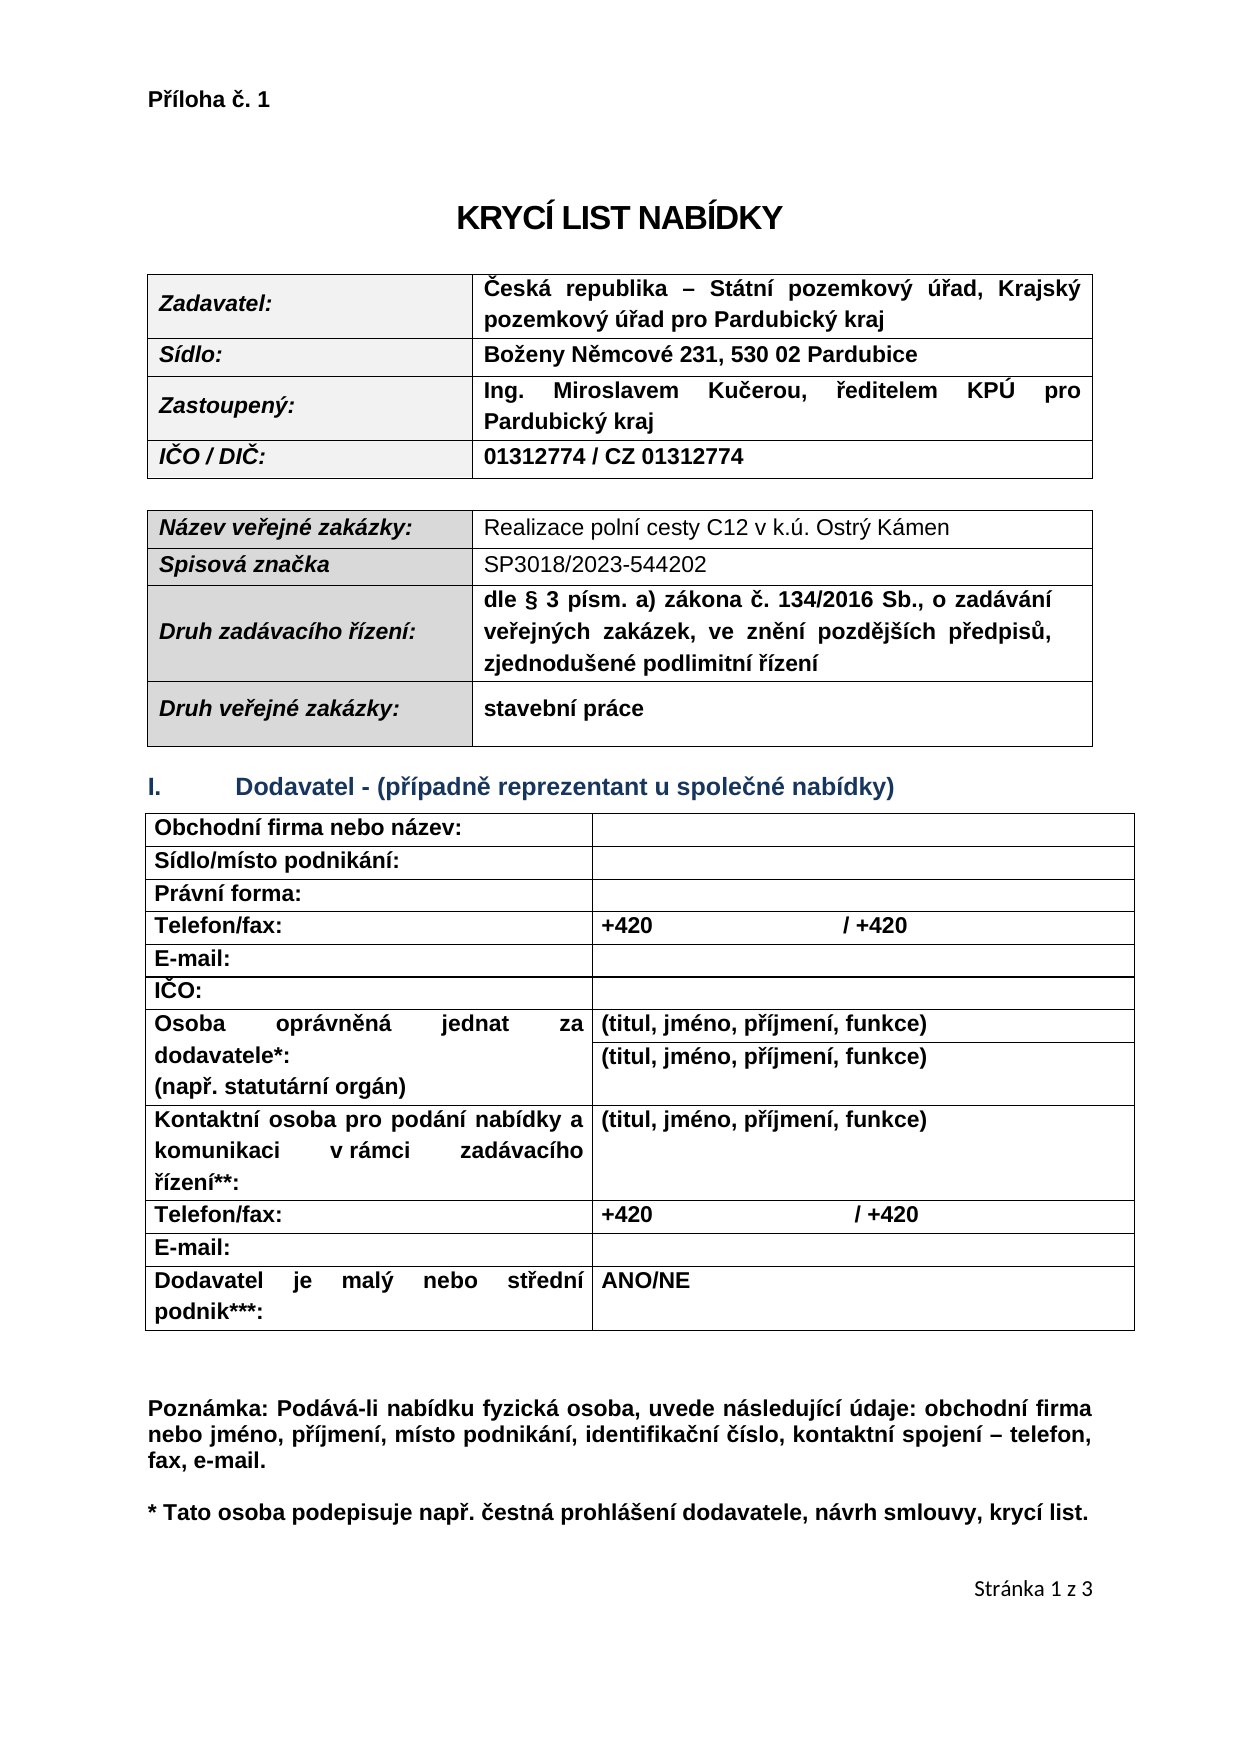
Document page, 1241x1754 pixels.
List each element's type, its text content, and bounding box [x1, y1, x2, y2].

table_cell Druh veřejné zakázky: [148, 682, 472, 746]
table_cell dle § 3 písm. a) zákona č. 134/2016 Sb., o zadávání veřejných zakázek, ve znění pozdějších předpisů, zjednodušené podlimitní řízení [473, 586, 1092, 681]
table_header Realizace polní cesty C12 v k.ú. Ostrý Kámen [473, 511, 1092, 548]
table_cell Osoba oprávněná jednat za dodavatele*: (např. statutární orgán) [146, 1010, 592, 1105]
table_cell +420 / +420 [593, 1201, 1134, 1233]
table_cell Telefon/fax: [146, 912, 592, 944]
table_cell (titul, jméno, příjmení, funkce) [593, 1043, 1134, 1105]
table_cell Právní forma: [146, 880, 592, 911]
table_cell E-mail: [146, 1234, 592, 1266]
table_cell [593, 880, 1134, 911]
table_cell +420 / +420 [593, 912, 1134, 944]
table_cell stavební práce [473, 682, 1092, 746]
text Poznámka: Podává-li nabídku fyzická osoba, uvede následující údaje: obchodní firma nebo jméno, příjmení, místo podnikání, identifikační číslo, kontaktní spojení – telefon, fax, e-mail. [148, 1395, 1093, 1474]
table_cell [593, 1234, 1134, 1266]
table_cell SP3018/2023-544202 [473, 549, 1092, 585]
table_cell Telefon/fax: [146, 1201, 592, 1233]
table_cell Kontaktní osoba pro podání nabídky a komunikaci v rámci zadávacího řízení**: [146, 1106, 592, 1200]
table_cell (titul, jméno, příjmení, funkce) [593, 1010, 1134, 1042]
table_header Název veřejné zakázky: [148, 511, 472, 548]
table_header Obchodní firma nebo název: [146, 814, 592, 846]
table_cell [593, 945, 1134, 976]
table_cell E-mail: [146, 945, 592, 976]
table_cell IČO / DIČ: [148, 441, 472, 477]
table_header Zadavatel: [148, 275, 472, 338]
table_cell Sídlo: [148, 339, 472, 376]
table_cell Dodavatel je malý nebo střední podnik***: [146, 1267, 592, 1330]
subtitle Dodavatel - (případně reprezentant u společné nabídky) [148, 772, 1093, 801]
table_cell Boženy Němcové 231, 530 02 Pardubice [473, 339, 1092, 376]
table_cell IČO: [146, 978, 592, 1009]
table_cell 01312774 / CZ 01312774 [473, 441, 1092, 477]
table_cell Zastoupený: [148, 377, 472, 440]
table_cell Druh zadávacího řízení: [148, 586, 472, 681]
table_cell Ing. Miroslavem Kučerou, ředitelem KPÚ pro Pardubický kraj [473, 377, 1092, 440]
table_cell Sídlo/místo podnikání: [146, 847, 592, 878]
title Krycí list nabídky [148, 198, 1093, 236]
table_cell [593, 847, 1134, 878]
text * Tato osoba podepisuje např. čestná prohlášení dodavatele, návrh smlouvy, krycí list. [148, 1499, 1093, 1525]
table_header Česká republika – Státní pozemkový úřad, Krajský pozemkový úřad pro Pardubický kraj [473, 275, 1092, 338]
table_cell ANO/NE [593, 1267, 1134, 1330]
table_cell [593, 978, 1134, 1009]
table_header [593, 814, 1134, 846]
table_cell Spisová značka [148, 549, 472, 585]
table_cell (titul, jméno, příjmení, funkce) [593, 1106, 1134, 1200]
